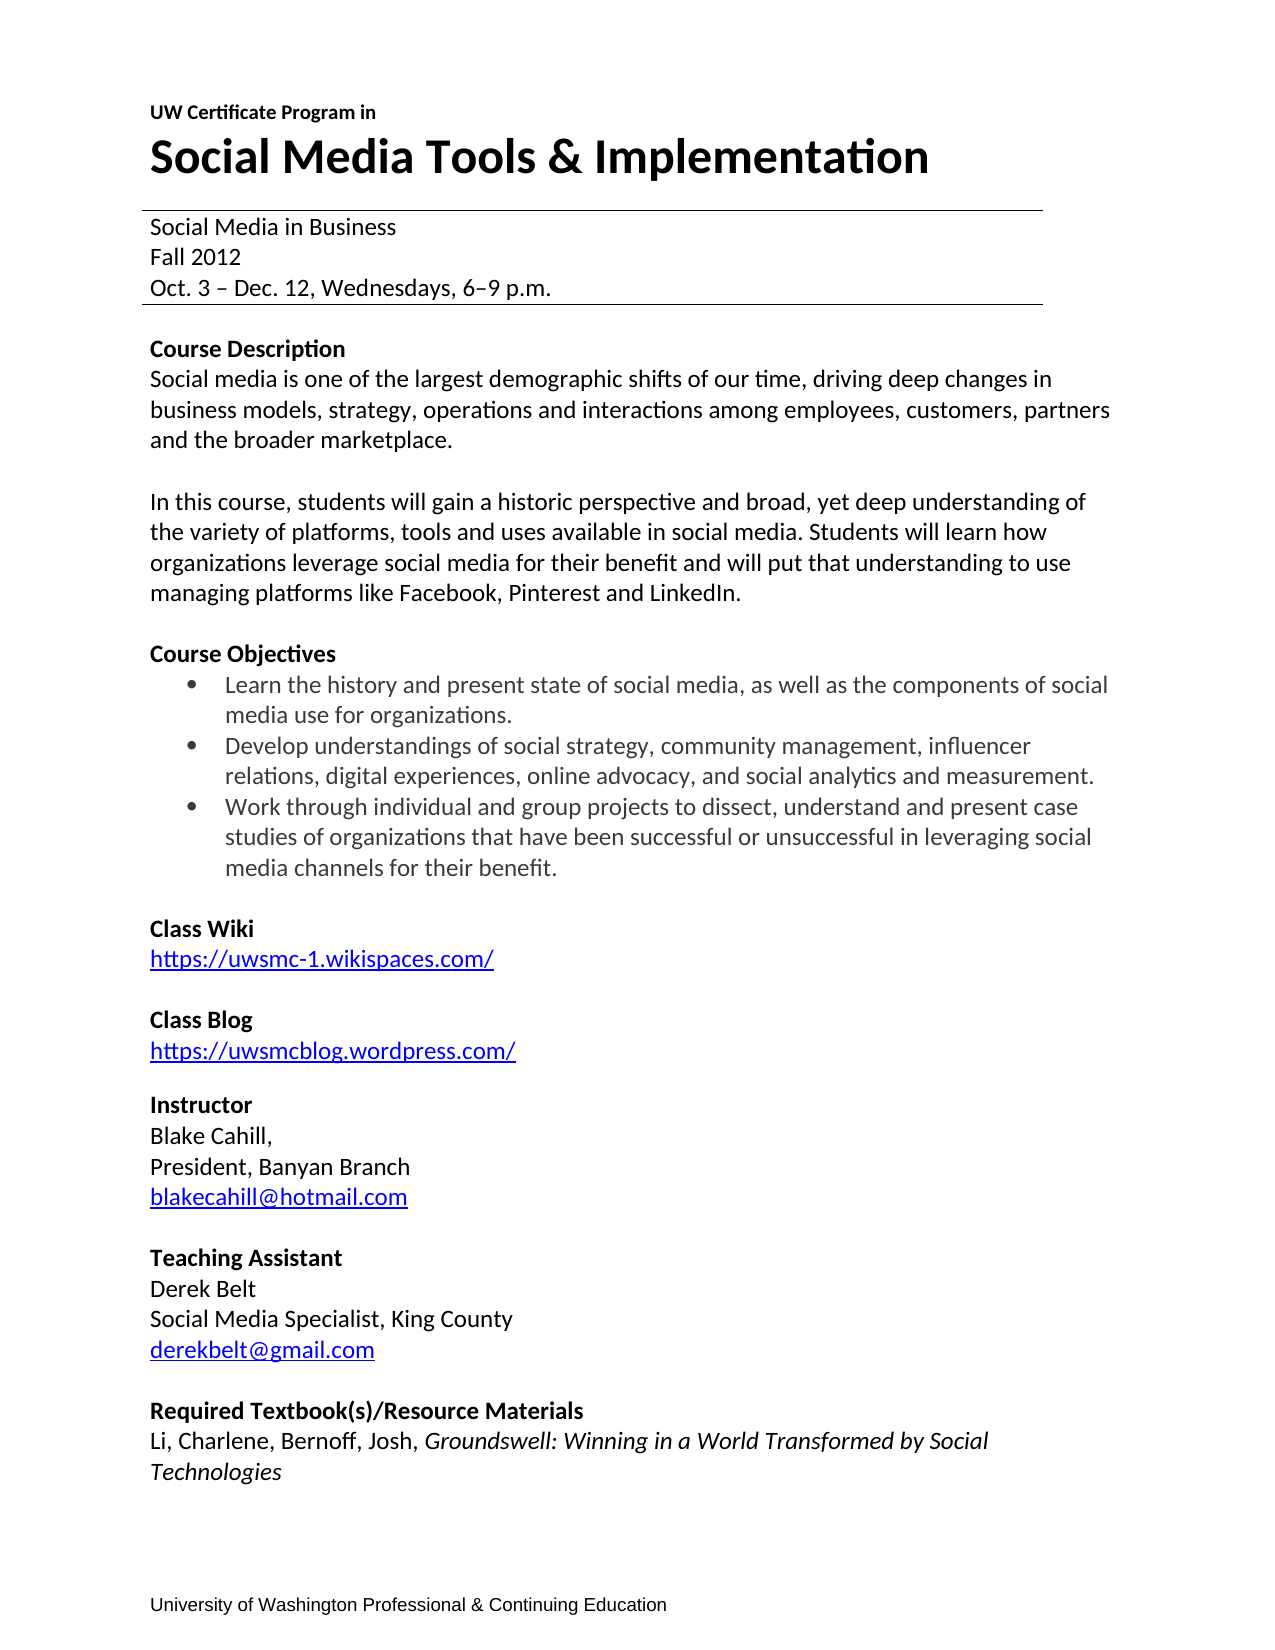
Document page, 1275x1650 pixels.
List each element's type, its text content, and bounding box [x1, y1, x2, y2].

text Social Media in Business [150, 211, 1125, 241]
text Social media is one of the largest demographic shifts of our time, driving deep changes in business models, strategy, operations and interactions among employees, customers, partners and the broader marketplace. [150, 363, 1125, 455]
text blakecahill@hotmail.com [150, 1181, 1125, 1212]
subtitle Teaching Assistant [150, 1242, 1125, 1273]
text derekbelt@gmail.com [150, 1334, 1125, 1364]
text https://uwsmcblog.wordpress.com/ [150, 1035, 1125, 1066]
text Oct. 3 – Dec. 12, Wednesdays, 6–9 p.m. [150, 272, 1125, 302]
subtitle UW Certificate Program in [150, 99, 1125, 124]
subtitle Course Description [150, 333, 1125, 363]
text Blake Cahill, President, Banyan Branch [150, 1120, 1125, 1181]
text https://uwsmc-1.wikispaces.com/ [150, 943, 1125, 974]
subtitle Course Objectives [150, 608, 1125, 669]
text Fall 2012 [150, 241, 1125, 272]
list Learn the history and present state of social media, as well as the components of social media use for organizations. [187, 669, 1125, 730]
subtitle Instructor [150, 1089, 1125, 1120]
subtitle Class Blog [150, 1004, 1125, 1035]
subtitle Required Textbook(s)/Resource Materials Li, Charlene, Bernoff, Josh, Groundswell: Winning in a World Transformed by Social Technologies [150, 1395, 1125, 1486]
text Derek Belt Social Media Specialist, King County [150, 1273, 1125, 1334]
subtitle Class Wiki [150, 913, 1125, 943]
subtitle Social Media Tools & Implementation [150, 124, 1125, 186]
subtitle In this course, students will gain a historic perspective and broad, yet deep understanding of the variety of platforms, tools and uses available in social media. Students will learn how organizations leverage social media for their benefit and will put that understanding to use managing platforms like Facebook, Pinterest and LinkedIn. [150, 486, 1125, 608]
list Work through individual and group projects to dissect, understand and present case studies of organizations that have been successful or unsuccessful in leveraging social media channels for their benefit. [187, 791, 1125, 882]
list Develop understandings of social strategy, community management, influencer relations, digital experiences, online advocacy, and social analytics and measurement. [187, 730, 1125, 791]
